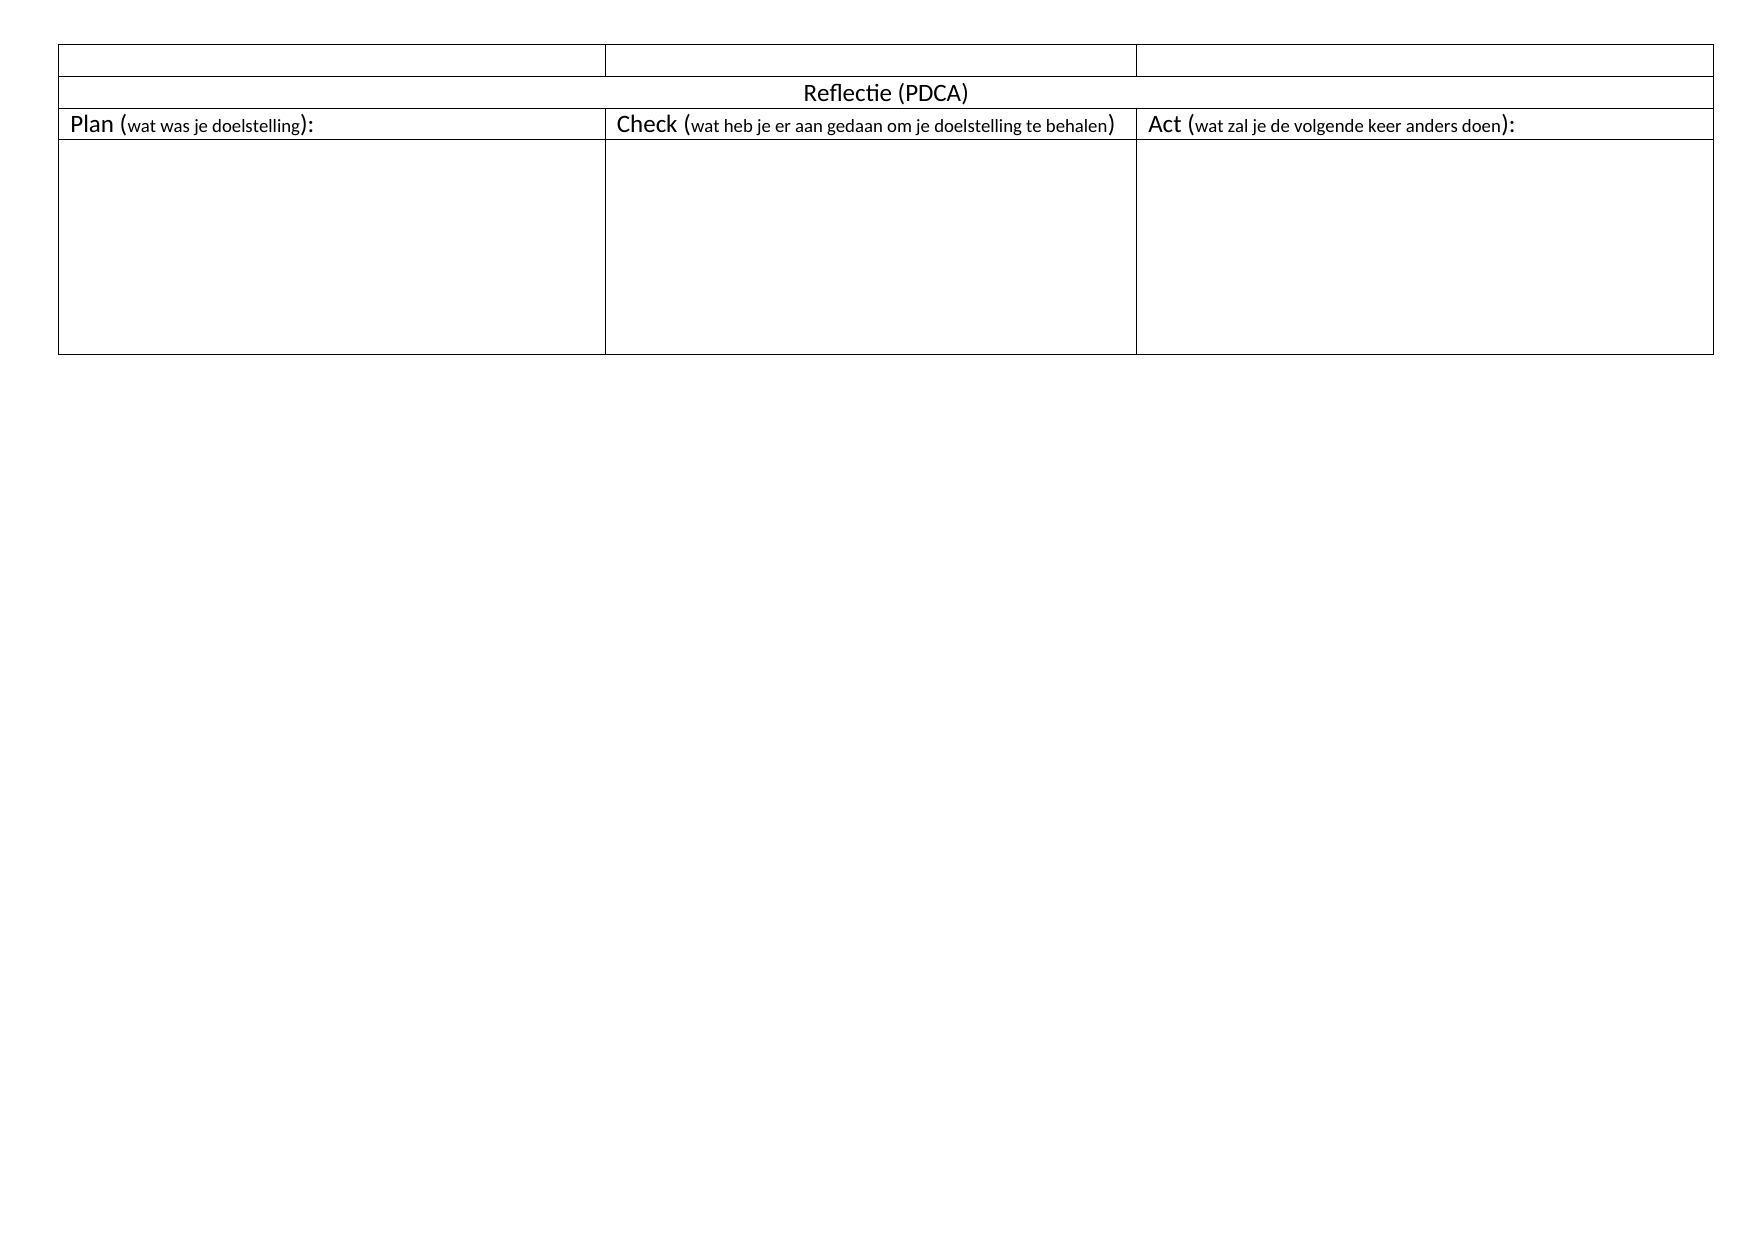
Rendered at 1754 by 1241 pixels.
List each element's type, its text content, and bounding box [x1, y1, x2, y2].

table_cell [59, 45, 605, 76]
table_cell [606, 140, 1136, 354]
table_cell Reflectie (PDCA) [59, 77, 1713, 107]
table_cell [1137, 140, 1713, 354]
table_cell [59, 140, 605, 354]
table_cell Plan (wat was je doelstelling): [59, 109, 605, 139]
table_cell Act (wat zal je de volgende keer anders doen): [1137, 109, 1713, 139]
table_cell [1137, 45, 1713, 76]
table_cell [606, 45, 1136, 76]
table_cell Check (wat heb je er aan gedaan om je doelstelling te behalen) [606, 109, 1136, 139]
